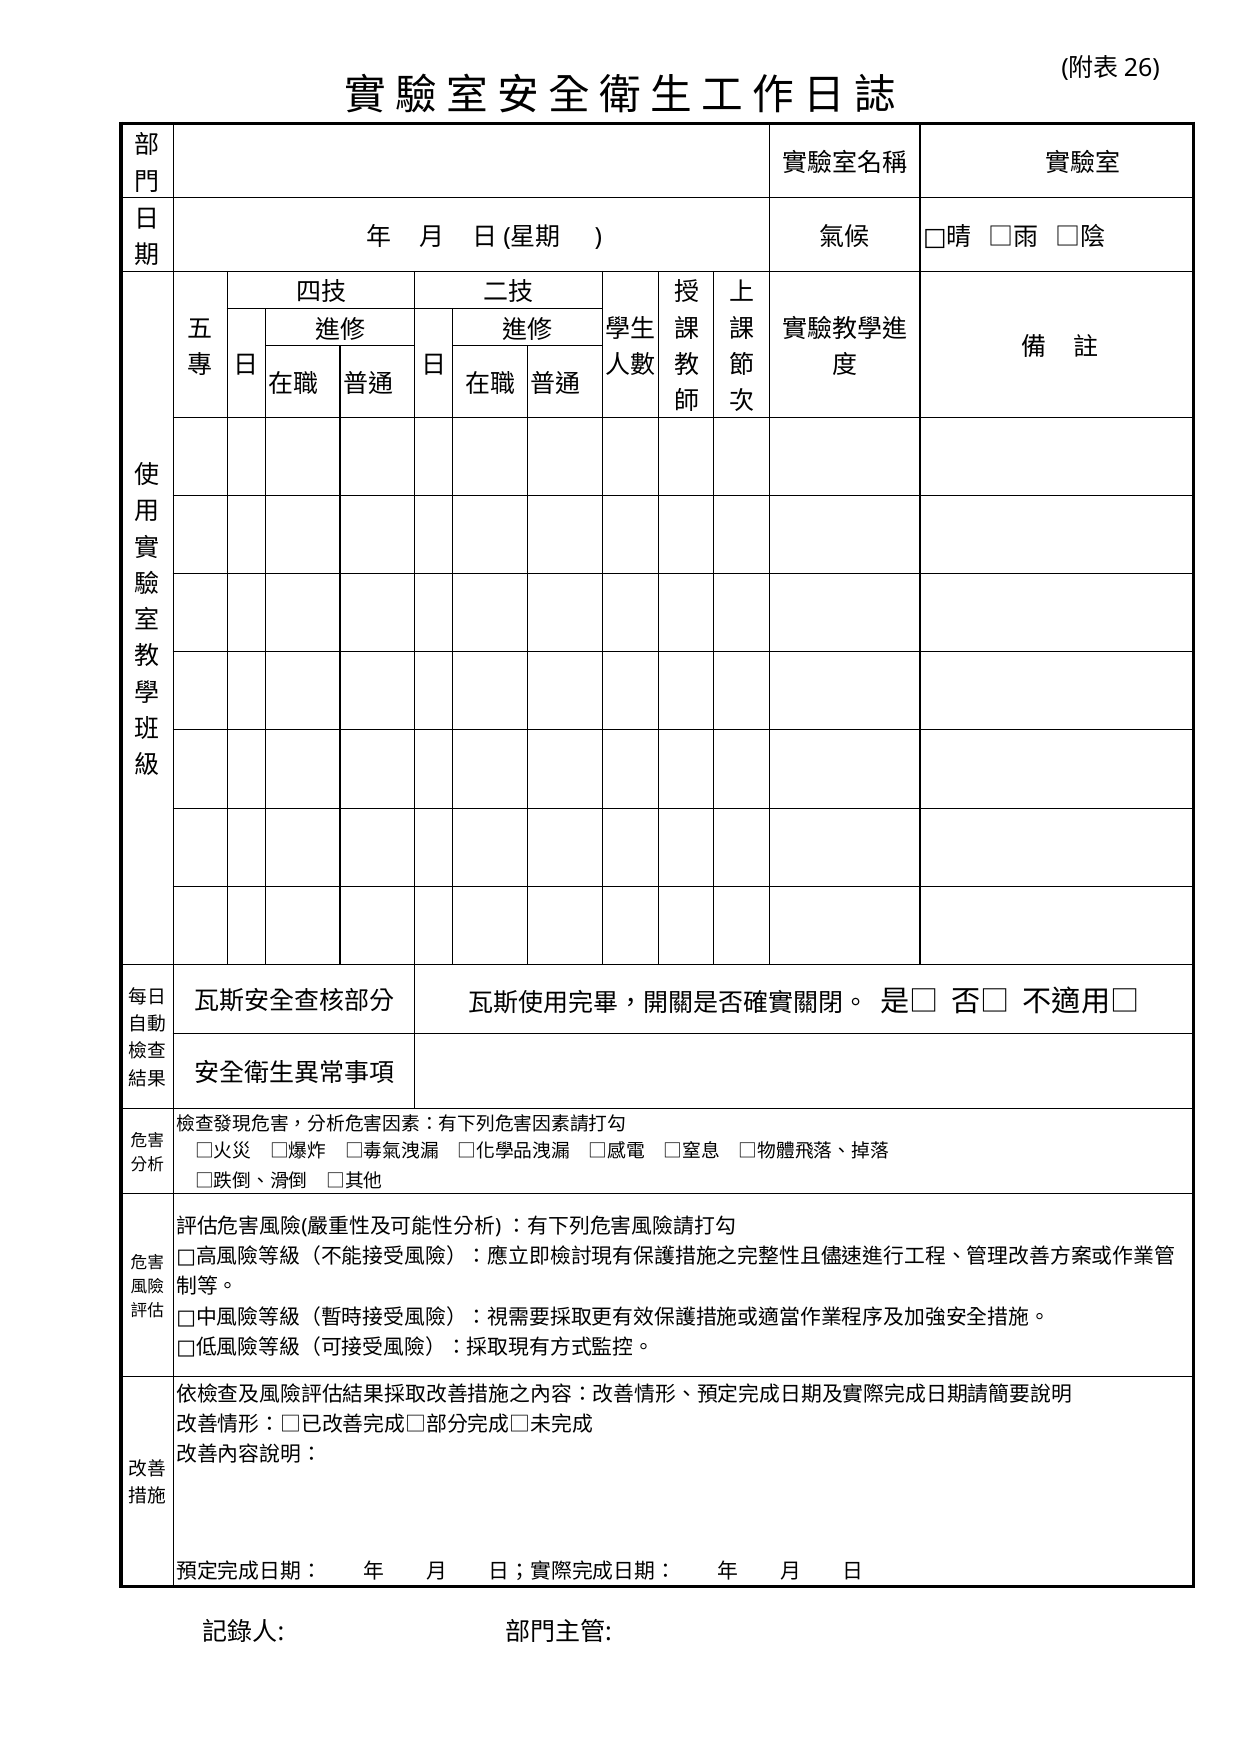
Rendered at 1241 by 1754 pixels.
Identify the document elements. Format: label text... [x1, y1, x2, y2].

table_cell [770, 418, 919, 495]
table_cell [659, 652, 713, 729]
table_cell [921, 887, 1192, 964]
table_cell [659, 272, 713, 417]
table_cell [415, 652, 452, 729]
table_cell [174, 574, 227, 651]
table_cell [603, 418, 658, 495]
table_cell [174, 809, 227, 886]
text 記錄人: 部門主管: [118, 1617, 1122, 1646]
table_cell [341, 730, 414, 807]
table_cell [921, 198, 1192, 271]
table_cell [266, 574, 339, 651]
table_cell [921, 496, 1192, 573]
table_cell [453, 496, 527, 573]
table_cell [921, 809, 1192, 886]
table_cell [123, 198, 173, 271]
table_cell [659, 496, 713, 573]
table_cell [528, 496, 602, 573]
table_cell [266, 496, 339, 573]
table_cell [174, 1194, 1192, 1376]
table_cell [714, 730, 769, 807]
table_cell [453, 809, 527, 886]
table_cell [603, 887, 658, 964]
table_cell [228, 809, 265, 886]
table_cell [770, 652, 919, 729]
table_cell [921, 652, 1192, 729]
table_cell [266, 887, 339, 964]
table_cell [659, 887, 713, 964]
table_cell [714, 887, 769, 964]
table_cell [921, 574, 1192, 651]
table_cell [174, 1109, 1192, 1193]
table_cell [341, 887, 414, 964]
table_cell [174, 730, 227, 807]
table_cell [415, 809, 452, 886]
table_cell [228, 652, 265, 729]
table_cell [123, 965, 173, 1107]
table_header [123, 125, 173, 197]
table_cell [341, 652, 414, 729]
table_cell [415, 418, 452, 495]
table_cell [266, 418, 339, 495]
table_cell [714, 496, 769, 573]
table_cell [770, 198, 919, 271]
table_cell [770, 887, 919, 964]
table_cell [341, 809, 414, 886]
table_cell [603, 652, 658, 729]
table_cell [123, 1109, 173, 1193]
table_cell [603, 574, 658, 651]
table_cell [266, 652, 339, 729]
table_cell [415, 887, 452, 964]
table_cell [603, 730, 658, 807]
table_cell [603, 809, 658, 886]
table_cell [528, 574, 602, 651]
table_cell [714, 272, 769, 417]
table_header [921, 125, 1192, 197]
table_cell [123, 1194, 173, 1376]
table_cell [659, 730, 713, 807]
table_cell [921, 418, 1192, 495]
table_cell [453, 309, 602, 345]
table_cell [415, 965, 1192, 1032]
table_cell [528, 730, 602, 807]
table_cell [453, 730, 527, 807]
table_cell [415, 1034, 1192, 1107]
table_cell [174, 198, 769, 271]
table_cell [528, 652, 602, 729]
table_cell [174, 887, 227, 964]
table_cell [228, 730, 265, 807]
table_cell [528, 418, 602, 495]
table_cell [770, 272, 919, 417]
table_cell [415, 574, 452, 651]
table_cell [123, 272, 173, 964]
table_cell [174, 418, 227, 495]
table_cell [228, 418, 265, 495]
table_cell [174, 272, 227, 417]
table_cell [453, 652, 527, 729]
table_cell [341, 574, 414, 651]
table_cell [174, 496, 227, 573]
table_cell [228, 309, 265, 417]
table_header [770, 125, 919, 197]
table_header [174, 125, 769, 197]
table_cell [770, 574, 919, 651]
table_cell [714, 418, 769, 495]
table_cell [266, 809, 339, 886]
text 實 驗 室 安 全 衛 生 工 作 日 誌 [118, 59, 1122, 122]
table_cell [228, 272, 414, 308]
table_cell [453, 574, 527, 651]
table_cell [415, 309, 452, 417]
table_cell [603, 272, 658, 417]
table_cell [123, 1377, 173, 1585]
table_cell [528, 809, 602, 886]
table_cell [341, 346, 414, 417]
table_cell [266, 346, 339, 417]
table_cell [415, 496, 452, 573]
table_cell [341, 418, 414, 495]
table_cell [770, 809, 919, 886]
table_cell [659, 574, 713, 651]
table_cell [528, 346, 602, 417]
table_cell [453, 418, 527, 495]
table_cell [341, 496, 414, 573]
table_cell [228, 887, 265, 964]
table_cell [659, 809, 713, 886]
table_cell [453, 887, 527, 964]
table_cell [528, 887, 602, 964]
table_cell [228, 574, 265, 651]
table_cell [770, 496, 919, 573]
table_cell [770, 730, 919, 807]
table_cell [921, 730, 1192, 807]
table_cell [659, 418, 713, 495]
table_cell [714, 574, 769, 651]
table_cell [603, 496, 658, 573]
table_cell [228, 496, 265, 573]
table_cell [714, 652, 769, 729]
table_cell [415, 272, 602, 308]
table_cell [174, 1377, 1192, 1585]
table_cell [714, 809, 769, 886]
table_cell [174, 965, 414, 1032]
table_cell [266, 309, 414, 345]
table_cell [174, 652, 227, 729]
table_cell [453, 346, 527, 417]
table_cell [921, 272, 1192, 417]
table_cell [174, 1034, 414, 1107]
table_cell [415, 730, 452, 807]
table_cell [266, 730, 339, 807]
